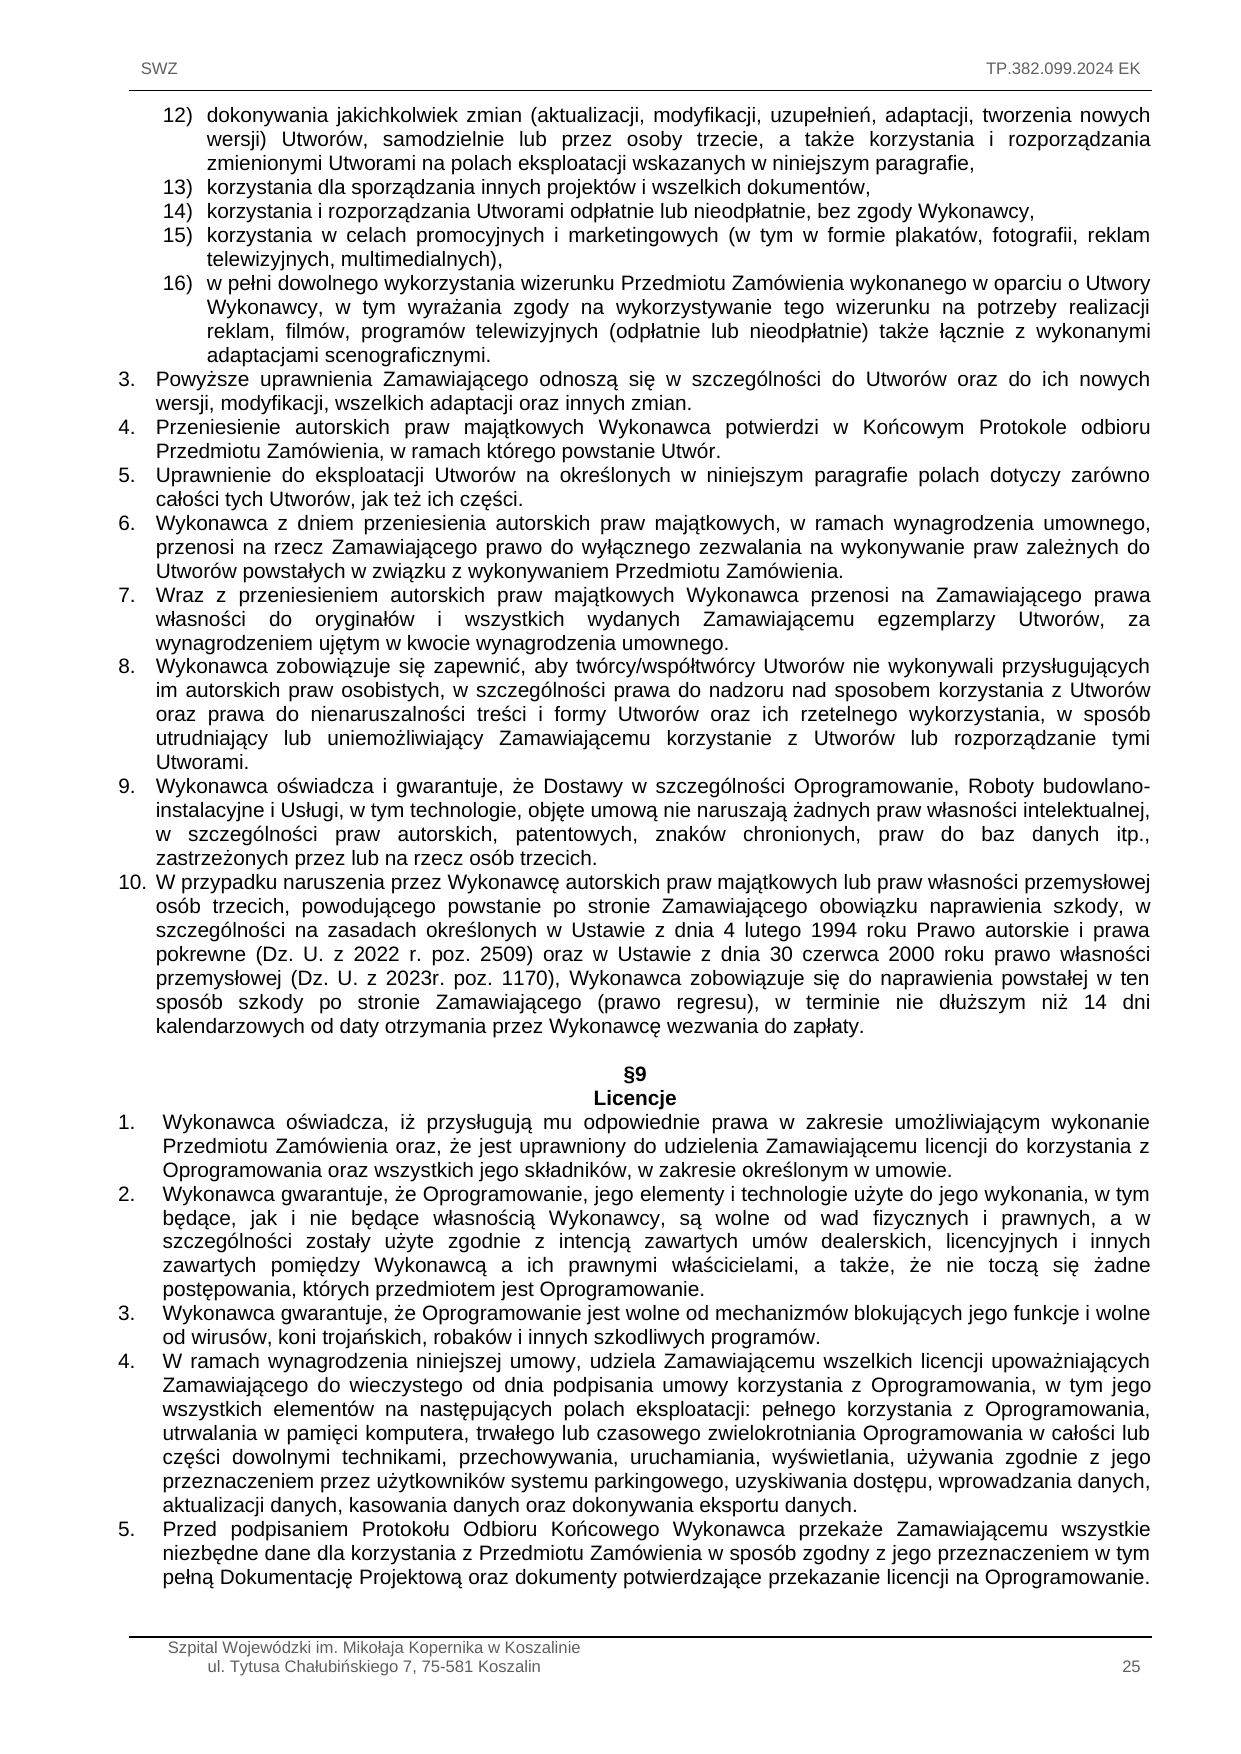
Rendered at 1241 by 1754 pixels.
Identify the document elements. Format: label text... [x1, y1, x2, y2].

list Wykonawca gwarantuje, że Oprogramowanie jest wolne od mechanizmów blokujących jego funkcje i wolne od wirusów, koni trojańskich, robaków i innych szkodliwych programów. [118, 1301, 1152, 1349]
list Wykonawca oświadcza i gwarantuje, że Dostawy w szczególności Oprogramowanie, Roboty budowlano-instalacyjne i Usługi, w tym technologie, objęte umową nie naruszają żadnych praw własności intelektualnej, w szczególności praw autorskich, patentowych, znaków chronionych, praw do baz danych itp., zastrzeżonych przez lub na rzecz osób trzecich. [118, 774, 1152, 870]
list Wraz z przeniesieniem autorskich praw majątkowych Wykonawca przenosi na Zamawiającego prawa własności do oryginałów i wszystkich wydanych Zamawiającemu egzemplarzy Utworów, za wynagrodzeniem ujętym w kwocie wynagrodzenia umownego. [118, 582, 1152, 654]
list Wykonawca zobowiązuje się zapewnić, aby twórcy/współtwórcy Utworów nie wykonywali przysługujących im autorskich praw osobistych, w szczególności prawa do nadzoru nad sposobem korzystania z Utworów oraz prawa do nienaruszalności treści i formy Utworów oraz ich rzetelnego wykorzystania, w sposób utrudniający lub uniemożliwiający Zamawiającemu korzystanie z Utworów lub rozporządzanie tymi Utworami. [118, 654, 1152, 774]
list Przeniesienie autorskich praw majątkowych Wykonawca potwierdzi w Końcowym Protokole odbioru Przedmiotu Zamówienia, w ramach którego powstanie Utwór. [118, 415, 1152, 463]
list Wykonawca oświadcza, iż przysługują mu odpowiednie prawa w zakresie umożliwiającym wykonanie Przedmiotu Zamówienia oraz, że jest uprawniony do udzielenia Zamawiającemu licencji do korzystania z Oprogramowania oraz wszystkich jego składników, w zakresie określonym w umowie. [118, 1109, 1152, 1181]
list W przypadku naruszenia przez Wykonawcę autorskich praw majątkowych lub praw własności przemysłowej osób trzecich, powodującego powstanie po stronie Zamawiającego obowiązku naprawienia szkody, w szczególności na zasadach określonych w Ustawie z dnia 4 lutego 1994 roku Prawo autorskie i prawa pokrewne (Dz. U. z 2022 r. poz. 2509) oraz w Ustawie z dnia 30 czerwca 2000 roku prawo własności przemysłowej (Dz. U. z 2023r. poz. 1170), Wykonawca zobowiązuje się do naprawienia powstałej w ten sposób szkody po stronie Zamawiającego (prawo regresu), w terminie nie dłuższym niż 14 dni kalendarzowych od daty otrzymania przez Wykonawcę wezwania do zapłaty. [118, 870, 1152, 1038]
list dokonywania jakichkolwiek zmian (aktualizacji, modyfikacji, uzupełnień, adaptacji, tworzenia nowych wersji) Utworów, samodzielnie lub przez osoby trzecie, a także korzystania i rozporządzania zmienionymi Utworami na polach eksploatacji wskazanych w niniejszym paragrafie, [163, 103, 1152, 175]
list W ramach wynagrodzenia niniejszej umowy, udziela Zamawiającemu wszelkich licencji upoważniających Zamawiającego do wieczystego od dnia podpisania umowy korzystania z Oprogramowania, w tym jego wszystkich elementów na następujących polach eksploatacji: pełnego korzystania z Oprogramowania, utrwalania w pamięci komputera, trwałego lub czasowego zwielokrotniania Oprogramowania w całości lub części dowolnymi technikami, przechowywania, uruchamiania, wyświetlania, używania zgodnie z jego przeznaczeniem przez użytkowników systemu parkingowego, uzyskiwania dostępu, wprowadzania danych, aktualizacji danych, kasowania danych oraz dokonywania eksportu danych. [118, 1349, 1152, 1517]
list Wykonawca z dniem przeniesienia autorskich praw majątkowych, w ramach wynagrodzenia umownego, przenosi na rzecz Zamawiającego prawo do wyłącznego zezwalania na wykonywanie praw zależnych do Utworów powstałych w związku z wykonywaniem Przedmiotu Zamówienia. [118, 511, 1152, 582]
list Wykonawca gwarantuje, że Oprogramowanie, jego elementy i technologie użyte do jego wykonania, w tym będące, jak i nie będące własnością Wykonawcy, są wolne od wad fizycznych i prawnych, a w szczególności zostały użyte zgodnie z intencją zawartych umów dealerskich, licencyjnych i innych zawartych pomiędzy Wykonawcą a ich prawnymi właścicielami, a także, że nie toczą się żadne postępowania, których przedmiotem jest Oprogramowanie. [118, 1181, 1152, 1301]
list Powyższe uprawnienia Zamawiającego odnoszą się w szczególności do Utworów oraz do ich nowych wersji, modyfikacji, wszelkich adaptacji oraz innych zmian. [118, 367, 1152, 415]
text §9 [118, 1062, 1152, 1086]
list korzystania dla sporządzania innych projektów i wszelkich dokumentów, [163, 175, 1152, 199]
list korzystania i rozporządzania Utworami odpłatnie lub nieodpłatnie, bez zgody Wykonawcy, [163, 199, 1152, 223]
list w pełni dowolnego wykorzystania wizerunku Przedmiotu Zamówienia wykonanego w oparciu o Utwory Wykonawcy, w tym wyrażania zgody na wykorzystywanie tego wizerunku na potrzeby realizacji reklam, filmów, programów telewizyjnych (odpłatnie lub nieodpłatnie) także łącznie z wykonanymi adaptacjami scenograficznymi. [163, 271, 1152, 367]
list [118, 1517, 1152, 1589]
text Licencje [118, 1086, 1152, 1109]
list korzystania w celach promocyjnych i marketingowych (w tym w formie plakatów, fotografii, reklam telewizyjnych, multimedialnych), [163, 223, 1152, 271]
list Uprawnienie do eksploatacji Utworów na określonych w niniejszym paragrafie polach dotyczy zarówno całości tych Utworów, jak też ich części. [118, 463, 1152, 511]
